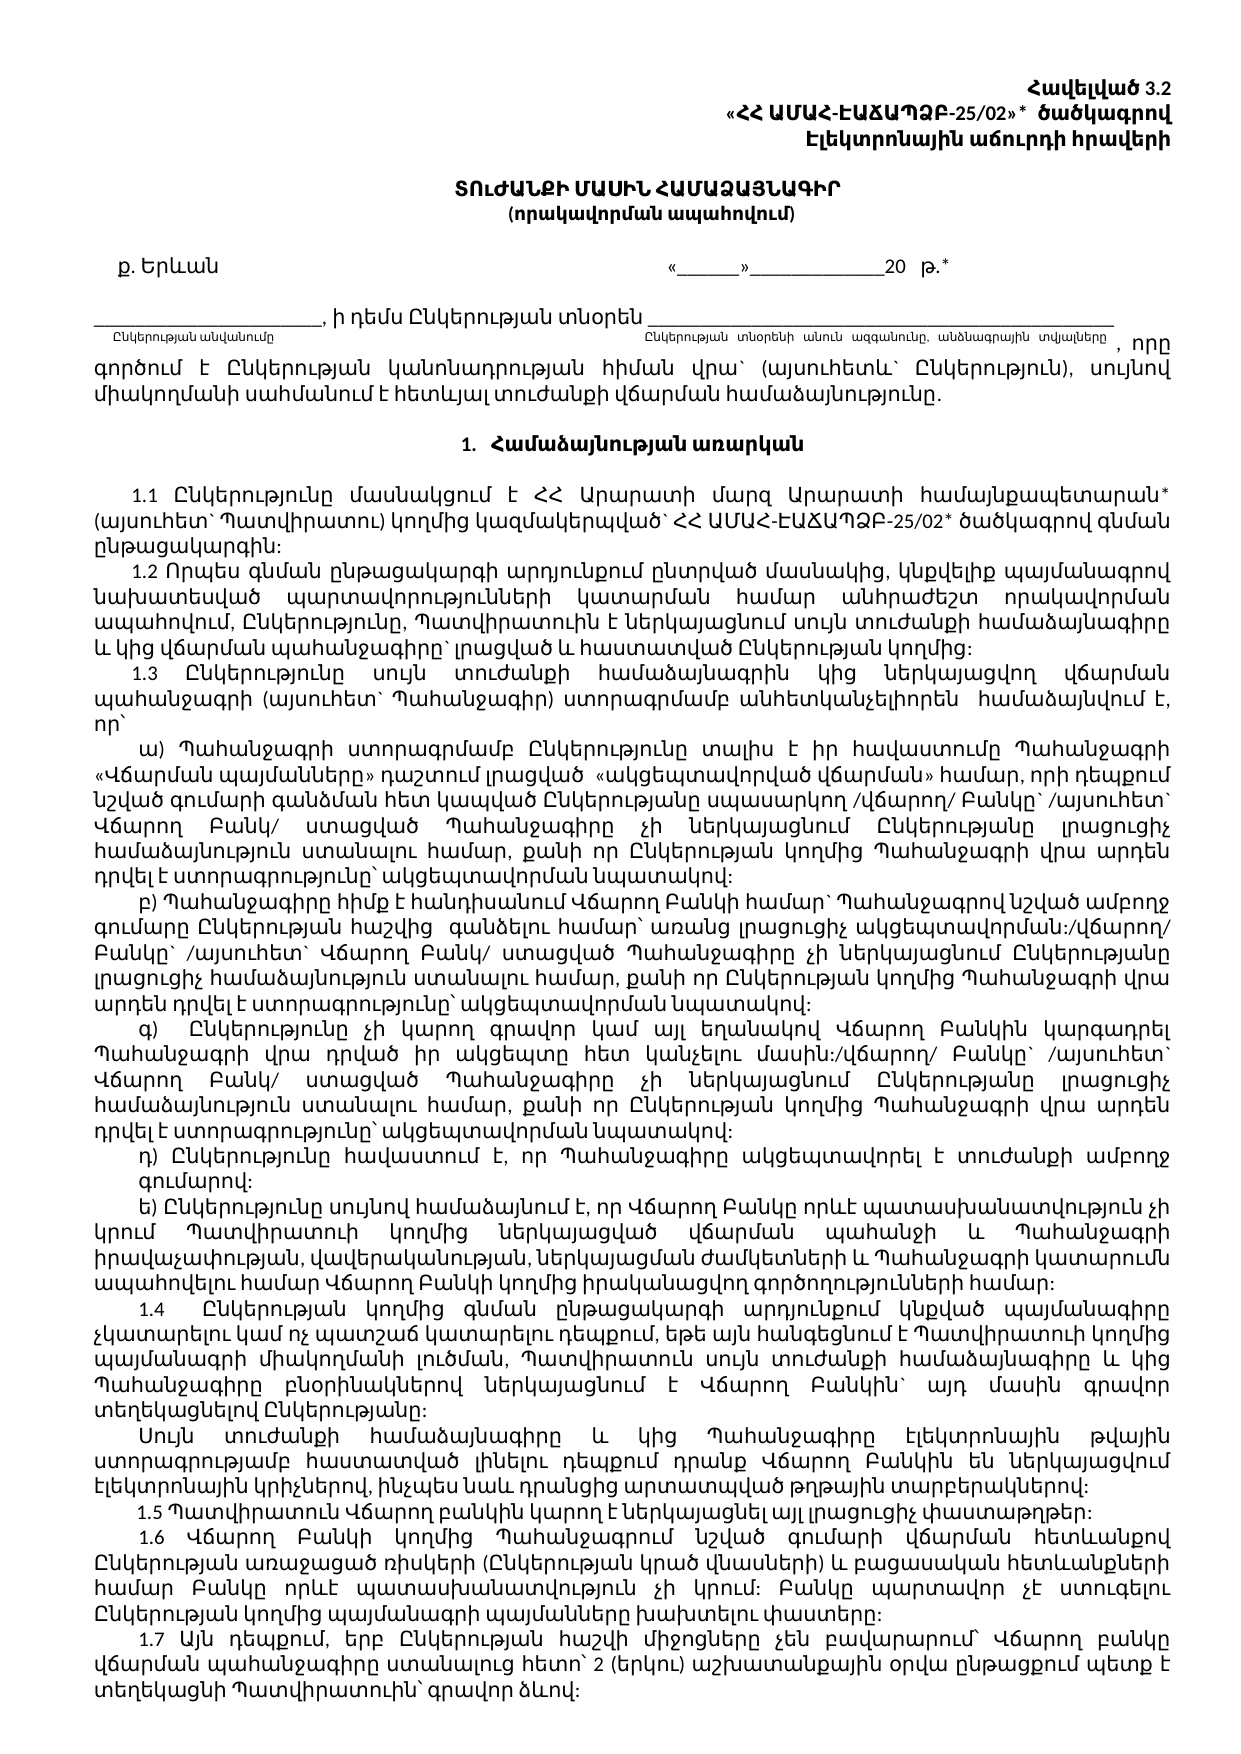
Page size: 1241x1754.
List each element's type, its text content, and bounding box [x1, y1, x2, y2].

text (որակավորման ապահովում) [94, 202, 1171, 225]
text ե) Ընկերությունը սույնով համաձայնում է, որ Վճարող Բանկը որևէ պատասխանատվություն չի կրում Պատվիրատուի կողմից ներկայացված վճարման պահանջի և Պահանջագրի իրավաչափության, վավերականության, ներկայացման ժամկետների և Պահանջագրի կատարումն ապահովելու համար Վճարող Բանկի կողմից իրականացվող գործողությունների համար: [94, 1194, 1171, 1296]
text 1.4 Ընկերության կողմից գնման ընթացակարգի արդյունքում կնքված պայմանագիրը չկատարելու կամ ոչ պատշաճ կատարելու դեպքում, եթե այն հանգեցնում է Պատվիրատուի կողմից պայմանագրի միակողմանի լուծման, Պատվիրատուն սույն տուժանքի համաձայնագիրը և կից Պահանջագիրը բնօրինակներով ներկայացնում է Վճարող Բանկին` այդ մասին գրավոր տեղեկացնելով Ընկերությանը: [94, 1296, 1171, 1423]
text ՏՈւԺԱՆՔԻ ՄԱՍԻՆ ՀԱՄԱՁԱՅՆԱԳԻՐ [94, 177, 1171, 202]
text 1.5 Պատվիրատուն Վճարող բանկին կարող է ներկայացնել այլ լրացուցիչ փաստաթղթեր: [94, 1499, 1171, 1524]
text ա) Պահանջագրի ստորագրմամբ Ընկերությունը տալիս է իր հավաստումը Պահանջագրի «Վճարման պայմանները» դաշտում լրացված «ակցեպտավորված վճարման» համար, որի դեպքում նշված գումարի գանձման հետ կապված Ընկերությանը սպասարկող /վճարող/ Բանկը` /այսուհետ` Վճարող Բանկ/ ստացված Պահանջագիրը չի ներկայացնում Ընկերությանը լրացուցիչ համաձայնություն ստանալու համար, քանի որ Ընկերության կողմից Պահանջագրի վրա արդեն դրվել է ստորագրությունը՝ ակցեպտավորման նպատակով: [94, 737, 1171, 889]
text դ) Ընկերությունը հավաստում է, որ Պահանջագիրը ակցեպտավորել է տուժանքի ամբողջ գումարով: [138, 1143, 1171, 1194]
text 1.7 Այն դեպքում, երբ Ընկերության հաշվի միջոցները չեն բավարարում՝ Վճարող բանկը վճարման պահանջագիրը ստանալուց հետո՝ 2 (երկու) աշխատանքային օրվա ընթացքում պետք է տեղեկացնի Պատվիրատուին՝ գրավոր ձևով: [94, 1626, 1171, 1702]
text 1.2 Որպես գնման ընթացակարգի արդյունքում ընտրված մասնակից, կնքվելիք պայմանագրով նախատեսված պարտավորությունների կատարման համար անհրաժեշտ որակավորման ապահովում, Ընկերությունը, Պատվիրատուին է ներկայացնում սույն տուժանքի համաձայնագիրը և կից վճարման պահանջագիրը` լրացված և հաստատված Ընկերության կողմից: [94, 559, 1171, 660]
text գ) Ընկերությունը չի կարող գրավոր կամ այլ եղանակով Վճարող Բանկին կարգադրել Պահանջագրի վրա դրված իր ակցեպտը հետ կանչելու մասին:/վճարող/ Բանկը` /այսուհետ` Վճարող Բանկ/ ստացված Պահանջագիրը չի ներկայացնում Ընկերությանը լրացուցիչ համաձայնություն ստանալու համար, քանի որ Ընկերության կողմից Պահանջագրի վրա արդեն դրվել է ստորագրությունը՝ ակցեպտավորման նպատակով: [94, 1016, 1171, 1143]
text ք. Երևան «______»_____________20 թ.* [94, 254, 1171, 279]
text բ) Պահանջագիրը հիմք է հանդիսանում Վճարող Բանկի համար` Պահանջագրով նշված ամբողջ գումարը Ընկերության հաշվից գանձելու համար՝ առանց լրացուցիչ ակցեպտավորման:/վճարող/ Բանկը` /այսուհետ` Վճարող Բանկ/ ստացված Պահանջագիրը չի ներկայացնում Ընկերությանը լրացուցիչ համաձայնություն ստանալու համար, քանի որ Ընկերության կողմից Պահանջագրի վրա արդեն դրվել է ստորագրությունը՝ ակցեպտավորման նպատակով: [94, 889, 1171, 1016]
text ______________________, ի դեմս Ընկերության տնօրեն _____________________________________________ [94, 304, 1171, 330]
text Հավելված 3.2 [94, 75, 1171, 100]
text 1. Համաձայնության առարկան [94, 432, 1171, 457]
text «ՀՀ ԱՄԱՀ-ԷԱՃԱՊՁԲ-25/02»* ծածկագրով [94, 100, 1171, 126]
text Սույն տուժանքի համաձայնագիրը և կից Պահանջագիրը էլեկտրոնային թվային ստորագրությամբ հաստատված լինելու դեպքում դրանք Վճարող Բանկին են ներկայացվում էլեկտրոնային կրիչներով, ինչպես նաև դրանցից արտատպված թղթային տարբերակներով: [94, 1423, 1171, 1499]
text Ընկերության անվանումը Ընկերության տնօրենի անուն ազգանունը, անձնագրային տվյալները , որը գործում է Ընկերության կանոնադրության հիման վրա` (այսուհետև` Ընկերություն), սույնով միակողմանի սահմանում է հետևյալ տուժանքի վճարման համաձայնությունը. [94, 330, 1171, 406]
text Էլեկտրոնային աճուրդի հրավերի [94, 126, 1171, 151]
text 1.6 Վճարող Բանկի կողմից Պահանջագրում նշված գումարի վճարման հետևանքով Ընկերության առաջացած ռիսկերի (Ընկերության կրած վնասների) և բացասական հետևանքների համար Բանկը որևէ պատասխանատվություն չի կրում: Բանկը պարտավոր չէ ստուգելու Ընկերության կողմից պայմանագրի պայմանները խախտելու փաստերը: [94, 1524, 1171, 1626]
text 1.3 Ընկերությունը սույն տուժանքի համաձայնագրին կից ներկայացվող վճարման պահանջագրի (այսուհետ` Պահանջագիր) ստորագրմամբ անհետկանչելիորեն համաձայնվում է, որ՝ [94, 660, 1171, 737]
text 1.1 Ընկերությունը մասնակցում է ՀՀ Արարատի մարզ Արարատի համայնքապետարան* (այսուհետ` Պատվիրատու) կողմից կազմակերպված` ՀՀ ԱՄԱՀ-ԷԱՃԱՊՁԲ-25/02* ծածկագրով գնման ընթացակարգին: [94, 482, 1171, 559]
